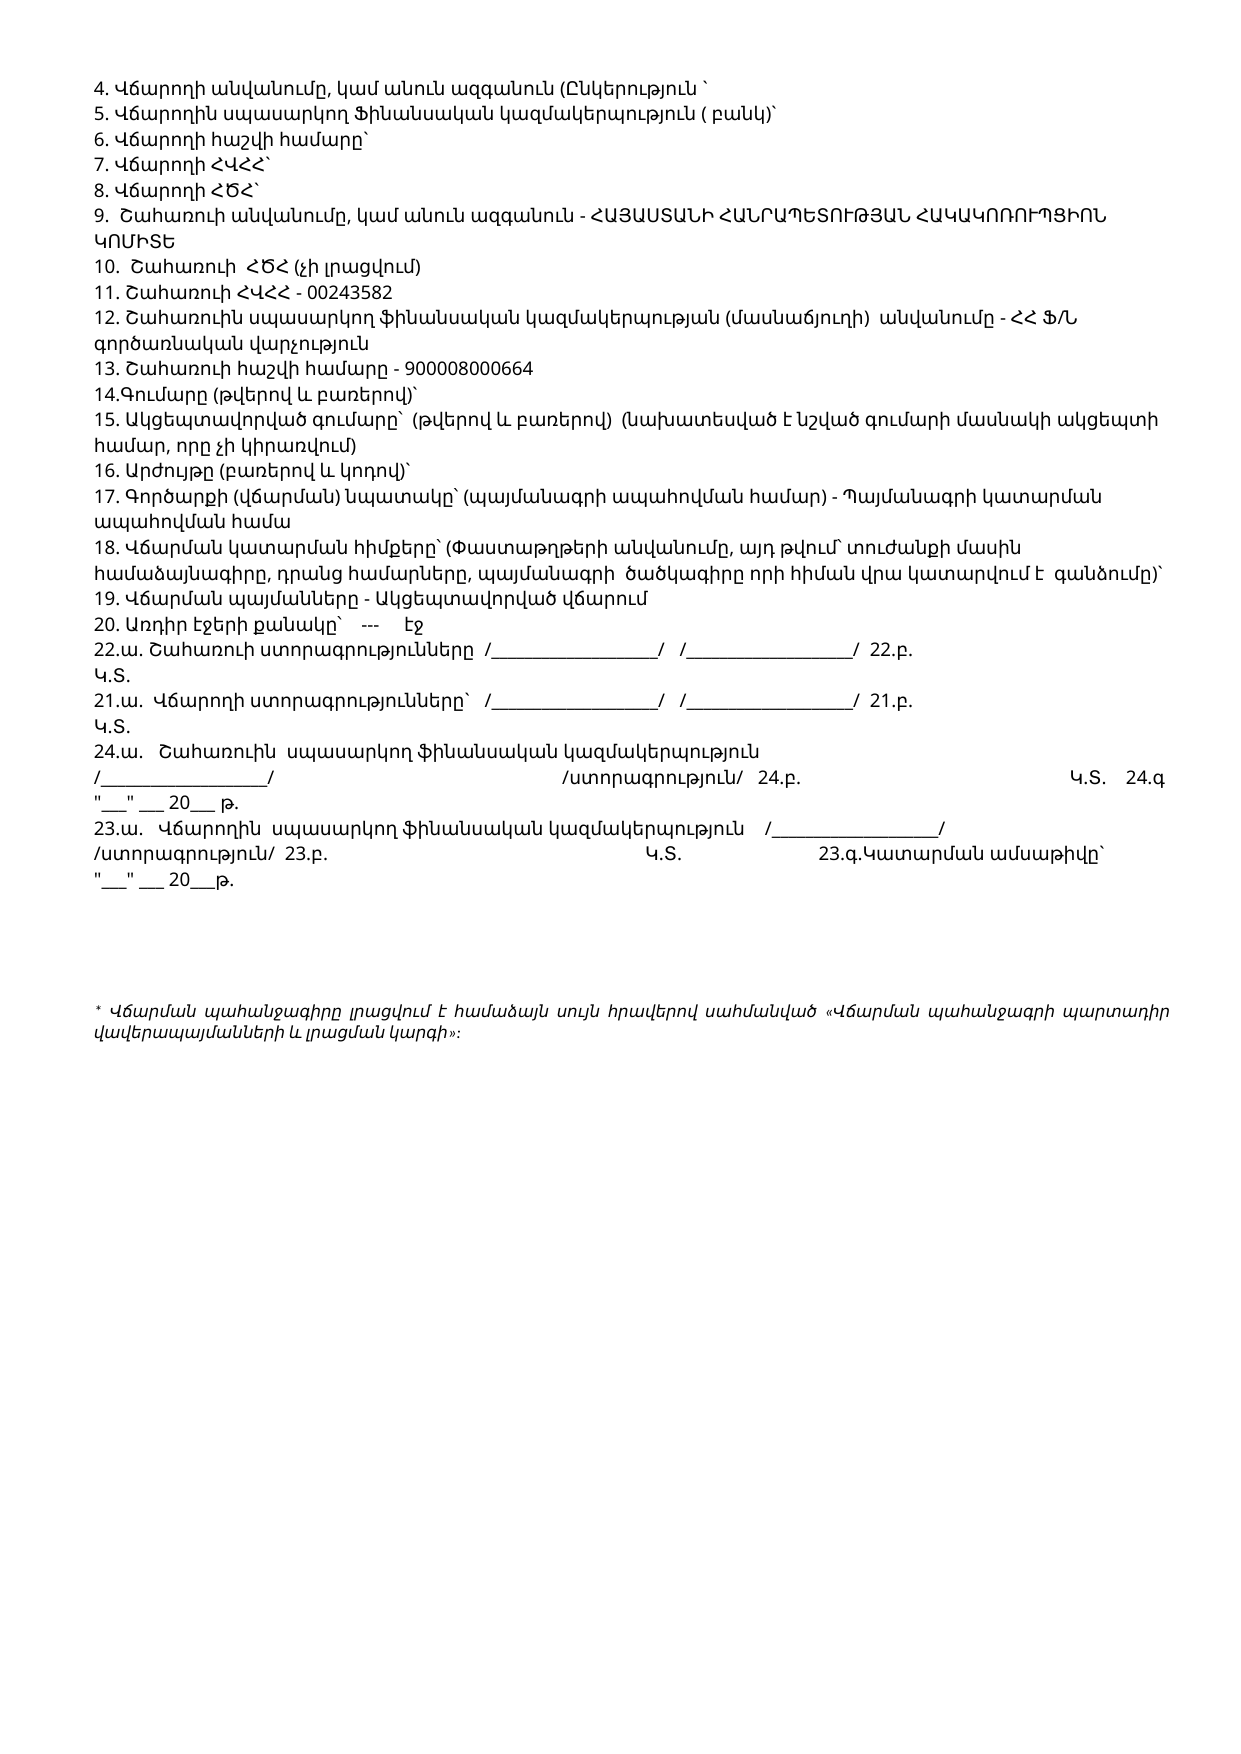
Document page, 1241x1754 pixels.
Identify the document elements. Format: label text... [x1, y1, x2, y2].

text * Վճարման պահանջագիրը լրացվում է համաձայն սույն հրավերով սահմանված «Վճարման պահանջագրի պարտադիր վավերապայմանների և լրացման կարգի»: [94, 1002, 1171, 1042]
